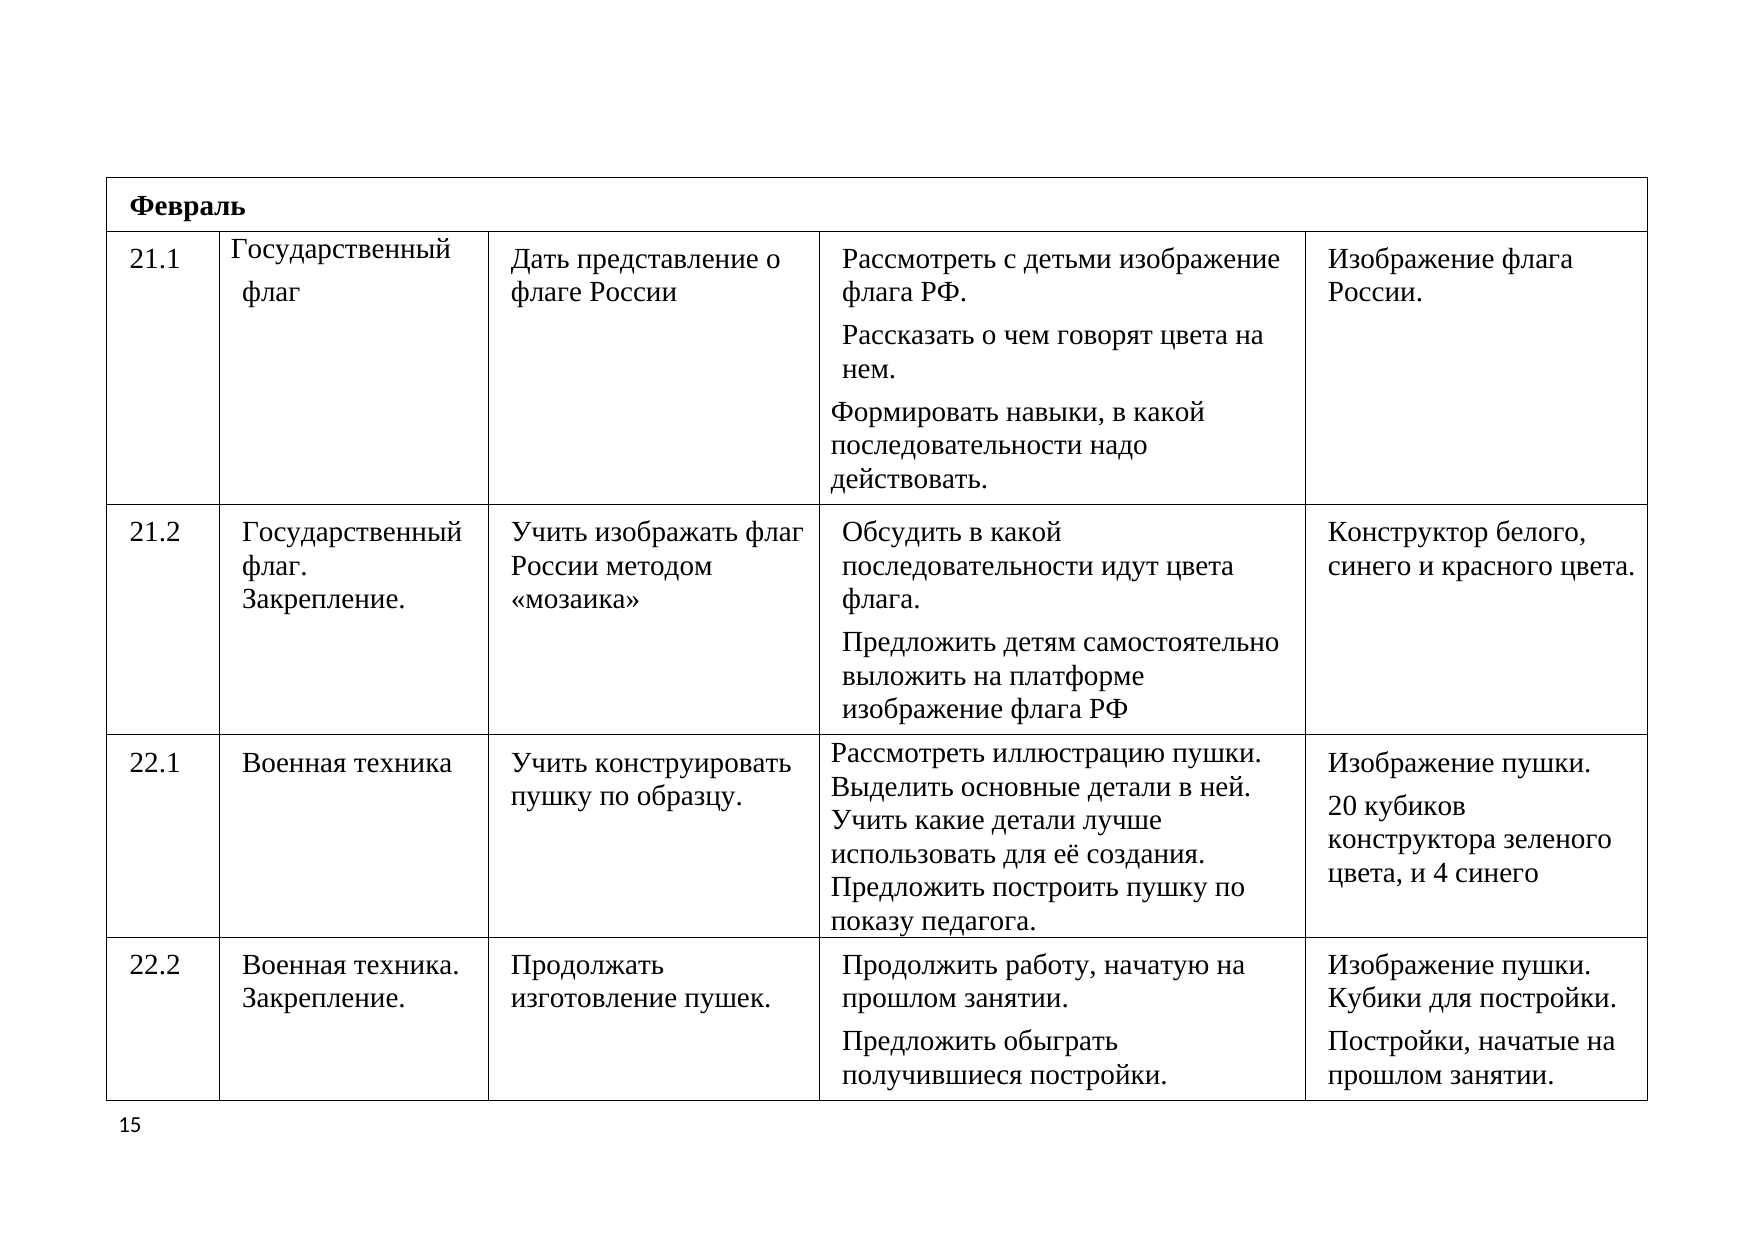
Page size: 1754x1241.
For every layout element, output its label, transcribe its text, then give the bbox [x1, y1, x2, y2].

table_cell Февраль [107, 178, 1647, 231]
table_cell Учить изображать флаг России методом «мозаика» [489, 505, 819, 734]
table_cell Рассмотреть с детьми изображение флага РФ. Рассказать о чем говорят цвета на нем. Формировать навыки, в какой последовательности надо действовать. [820, 232, 1305, 504]
table_cell 21.2 [107, 505, 219, 734]
table_cell 22.1 [107, 735, 219, 937]
table_cell Учить конструировать пушку по образцу. [489, 735, 819, 937]
table_cell Изображение флага России. [1306, 232, 1647, 504]
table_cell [489, 938, 819, 1100]
table_cell Изображение пушки. 20 кубиков конструктора зеленого цвета, и 4 синего [1306, 735, 1647, 937]
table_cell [1306, 938, 1647, 1100]
table_cell Рассмотреть иллюстрацию пушки. Выделить основные детали в ней. Учить какие детали лучше использовать для её создания. Предложить построить пушку по показу педагога. [820, 735, 1305, 937]
table_cell Дать представление о флаге России [489, 232, 819, 504]
table_cell Конструктор белого, синего и красного цвета. [1306, 505, 1647, 734]
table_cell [820, 938, 1305, 1100]
table_cell 21.1 [107, 232, 219, 504]
table_cell Государственный флаг [220, 232, 488, 504]
table_cell 22.2 [107, 938, 219, 1100]
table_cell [220, 938, 488, 1100]
table_cell Обсудить в какой последовательности идут цвета флага. Предложить детям самостоятельно выложить на платформе изображение флага РФ [820, 505, 1305, 734]
table_cell Военная техника [220, 735, 488, 937]
table_cell Государственный флаг. Закрепление. [220, 505, 488, 734]
